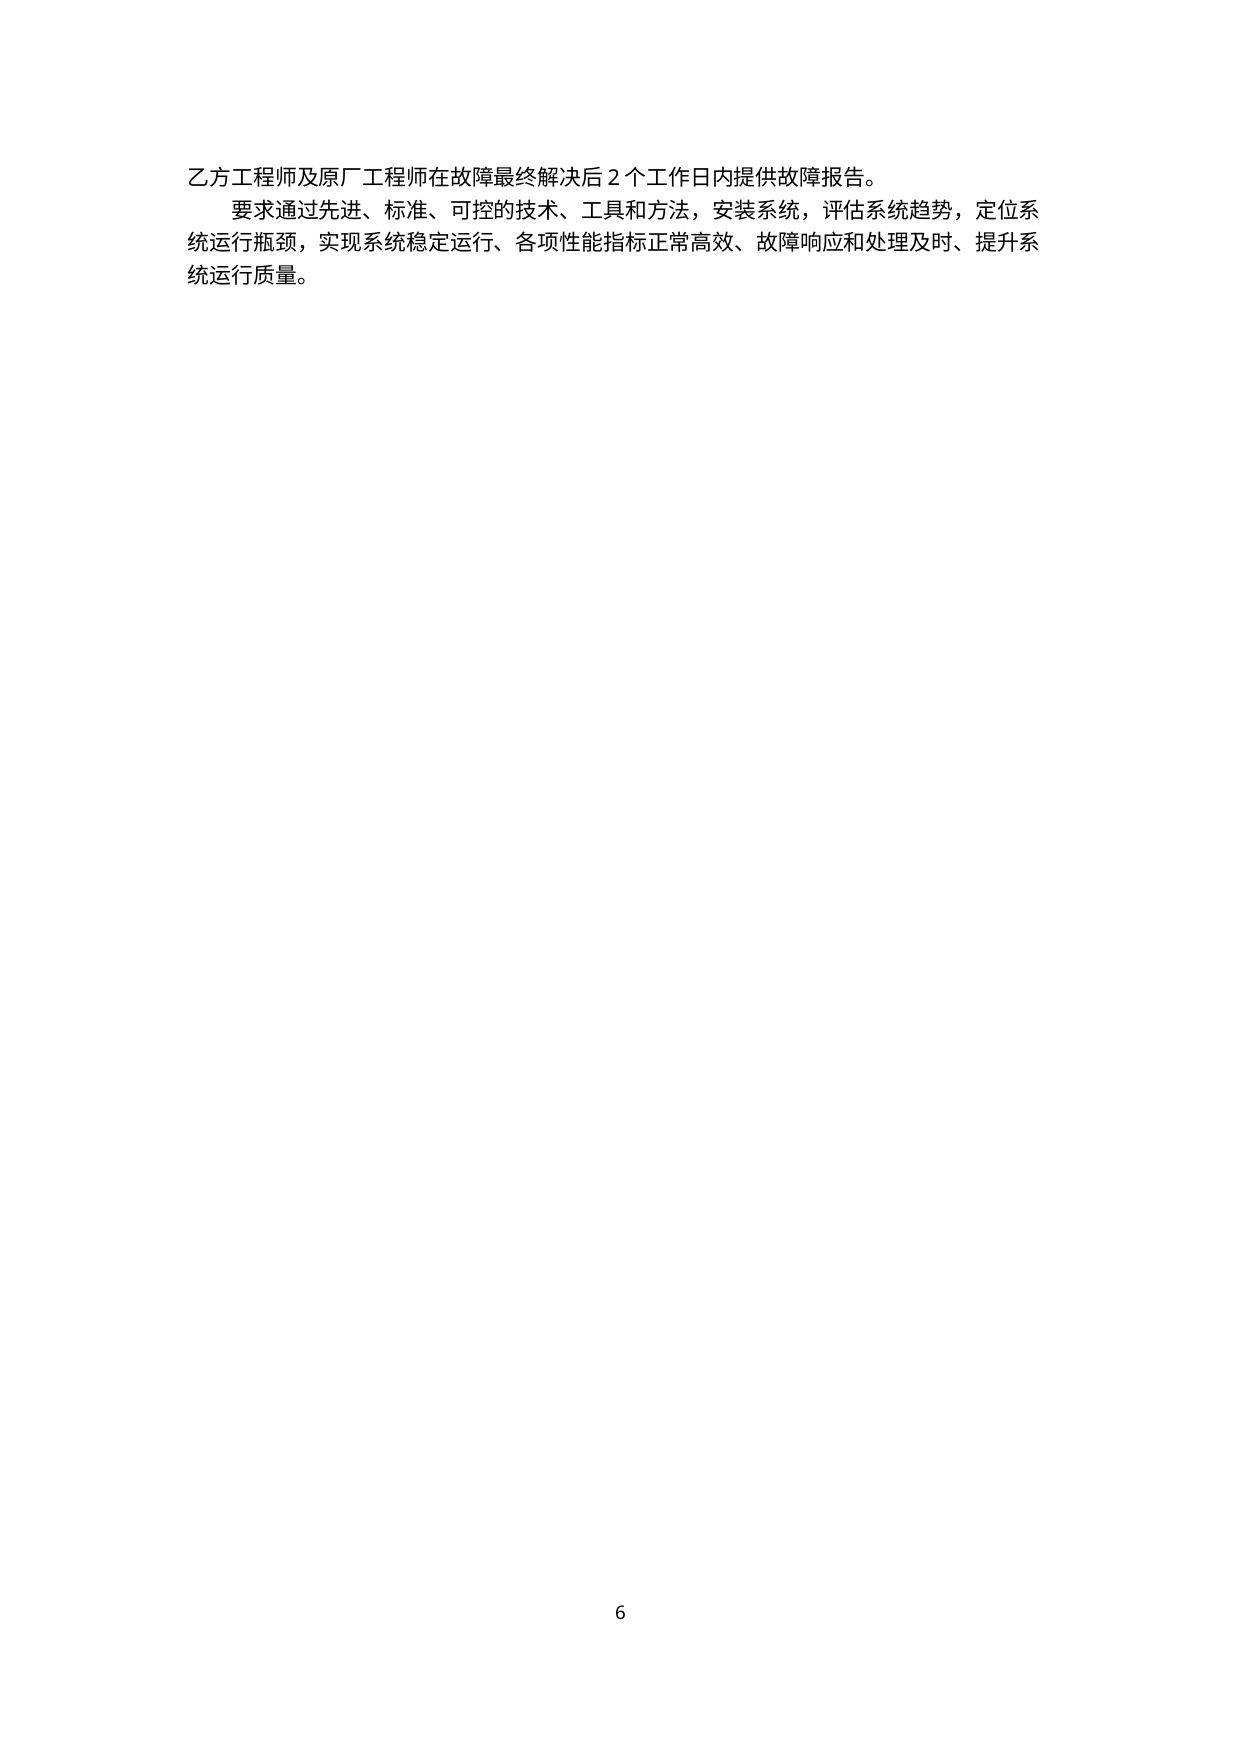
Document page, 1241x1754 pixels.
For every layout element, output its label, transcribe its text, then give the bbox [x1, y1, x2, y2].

text 乙方工程师及原厂工程师在故障最终解决后2个工作日内提供故障报告。 [187, 160, 1053, 192]
text 要求通过先进、标准、可控的技术、工具和方法，安装系统，评估系统趋势，定位系统运行瓶颈，实现系统稳定运行、各项性能指标正常高效、故障响应和处理及时、提升系统运行质量。 [187, 192, 1053, 290]
